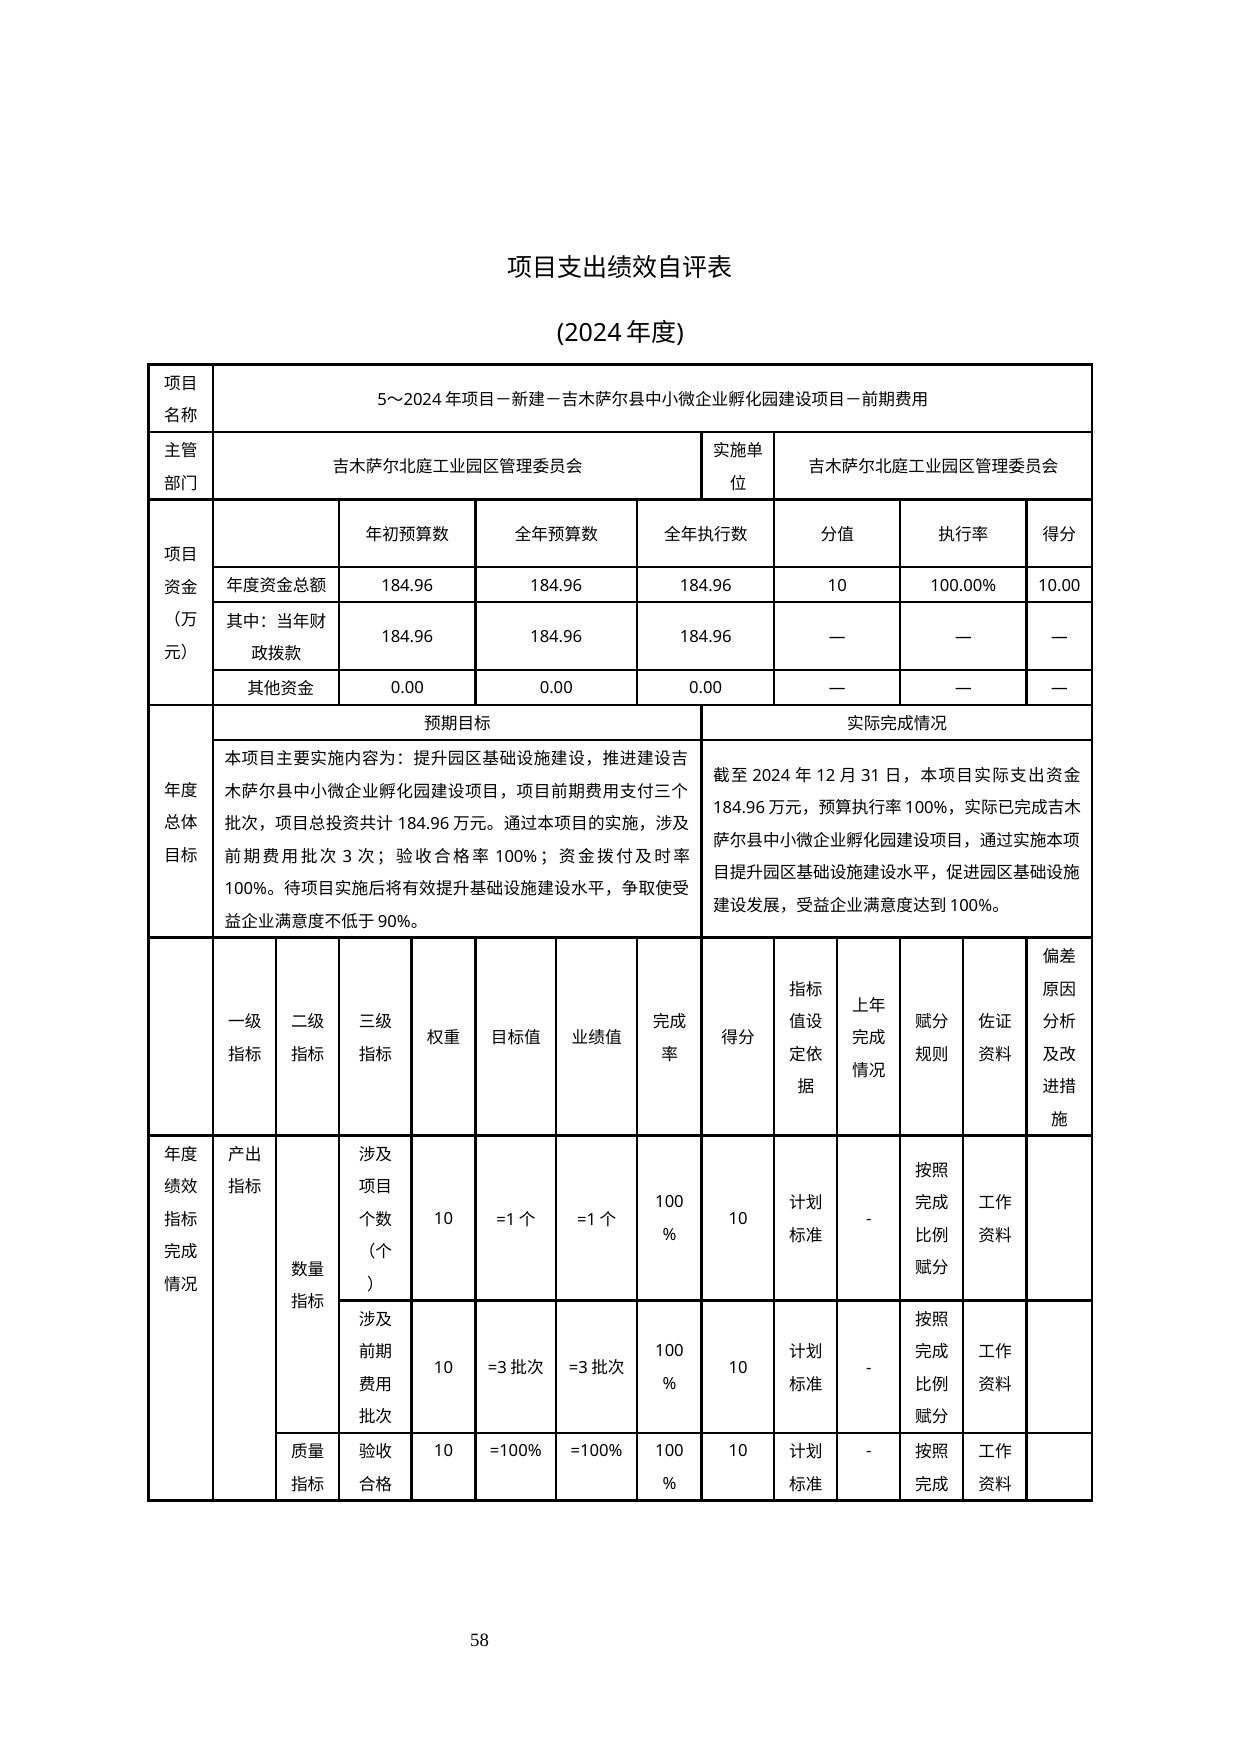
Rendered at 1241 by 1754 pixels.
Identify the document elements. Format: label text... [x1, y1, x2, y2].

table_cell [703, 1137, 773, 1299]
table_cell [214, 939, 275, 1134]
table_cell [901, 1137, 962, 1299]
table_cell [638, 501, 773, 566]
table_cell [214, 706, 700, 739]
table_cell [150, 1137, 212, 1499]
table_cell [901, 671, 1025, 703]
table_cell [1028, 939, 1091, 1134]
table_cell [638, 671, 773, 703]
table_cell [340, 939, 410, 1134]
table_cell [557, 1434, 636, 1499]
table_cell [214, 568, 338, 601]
table_cell (2024年度) [148, 298, 1092, 363]
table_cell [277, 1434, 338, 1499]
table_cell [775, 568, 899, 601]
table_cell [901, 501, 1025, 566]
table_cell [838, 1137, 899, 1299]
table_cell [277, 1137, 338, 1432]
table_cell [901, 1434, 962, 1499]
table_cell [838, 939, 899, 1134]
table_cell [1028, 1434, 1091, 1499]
table_cell 吉木萨尔北庭工业园区管理委员会 [775, 433, 1091, 498]
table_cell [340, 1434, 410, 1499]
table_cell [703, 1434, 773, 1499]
table_cell 项目名称 [150, 366, 212, 431]
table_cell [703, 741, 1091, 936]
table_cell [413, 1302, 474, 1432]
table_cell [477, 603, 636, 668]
table_cell 5～2024年项目－新建－吉木萨尔县中小微企业孵化园建设项目－前期费用 [214, 366, 1091, 431]
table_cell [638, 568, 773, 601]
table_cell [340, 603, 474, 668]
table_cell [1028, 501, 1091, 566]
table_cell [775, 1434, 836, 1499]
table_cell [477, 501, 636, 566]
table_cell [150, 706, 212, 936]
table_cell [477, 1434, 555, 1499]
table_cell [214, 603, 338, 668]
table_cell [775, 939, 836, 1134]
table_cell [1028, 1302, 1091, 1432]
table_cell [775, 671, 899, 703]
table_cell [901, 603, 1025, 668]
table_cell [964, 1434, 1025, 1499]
table_cell 实施单位 [703, 433, 773, 498]
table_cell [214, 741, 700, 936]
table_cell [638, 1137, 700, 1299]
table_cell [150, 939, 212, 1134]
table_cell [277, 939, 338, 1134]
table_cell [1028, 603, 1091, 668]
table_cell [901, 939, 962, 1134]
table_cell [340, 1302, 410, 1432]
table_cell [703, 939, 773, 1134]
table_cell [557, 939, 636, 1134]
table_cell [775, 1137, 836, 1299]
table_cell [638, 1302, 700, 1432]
table_cell 吉木萨尔北庭工业园区管理委员会 [214, 433, 700, 498]
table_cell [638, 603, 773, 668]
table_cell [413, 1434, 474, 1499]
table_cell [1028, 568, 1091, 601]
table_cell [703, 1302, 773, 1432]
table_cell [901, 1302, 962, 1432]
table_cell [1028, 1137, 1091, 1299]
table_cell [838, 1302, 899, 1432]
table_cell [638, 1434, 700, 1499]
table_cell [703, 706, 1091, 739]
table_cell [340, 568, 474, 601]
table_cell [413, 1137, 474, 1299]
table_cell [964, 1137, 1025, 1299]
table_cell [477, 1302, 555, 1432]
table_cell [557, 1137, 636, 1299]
table_cell 项目资金（万元） [150, 501, 212, 703]
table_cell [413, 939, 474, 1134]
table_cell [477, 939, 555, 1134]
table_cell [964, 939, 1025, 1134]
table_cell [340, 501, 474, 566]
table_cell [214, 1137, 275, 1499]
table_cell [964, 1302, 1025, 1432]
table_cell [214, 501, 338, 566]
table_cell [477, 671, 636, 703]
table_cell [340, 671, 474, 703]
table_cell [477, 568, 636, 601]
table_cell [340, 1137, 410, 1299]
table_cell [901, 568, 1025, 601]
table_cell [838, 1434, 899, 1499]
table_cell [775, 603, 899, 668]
table_header 项目支出绩效自评表 [148, 233, 1092, 298]
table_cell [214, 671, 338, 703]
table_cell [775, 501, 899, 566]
table_cell 主管部门 [150, 433, 212, 498]
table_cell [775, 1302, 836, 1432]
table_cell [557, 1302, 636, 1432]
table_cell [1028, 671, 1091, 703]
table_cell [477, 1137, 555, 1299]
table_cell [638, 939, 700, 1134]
